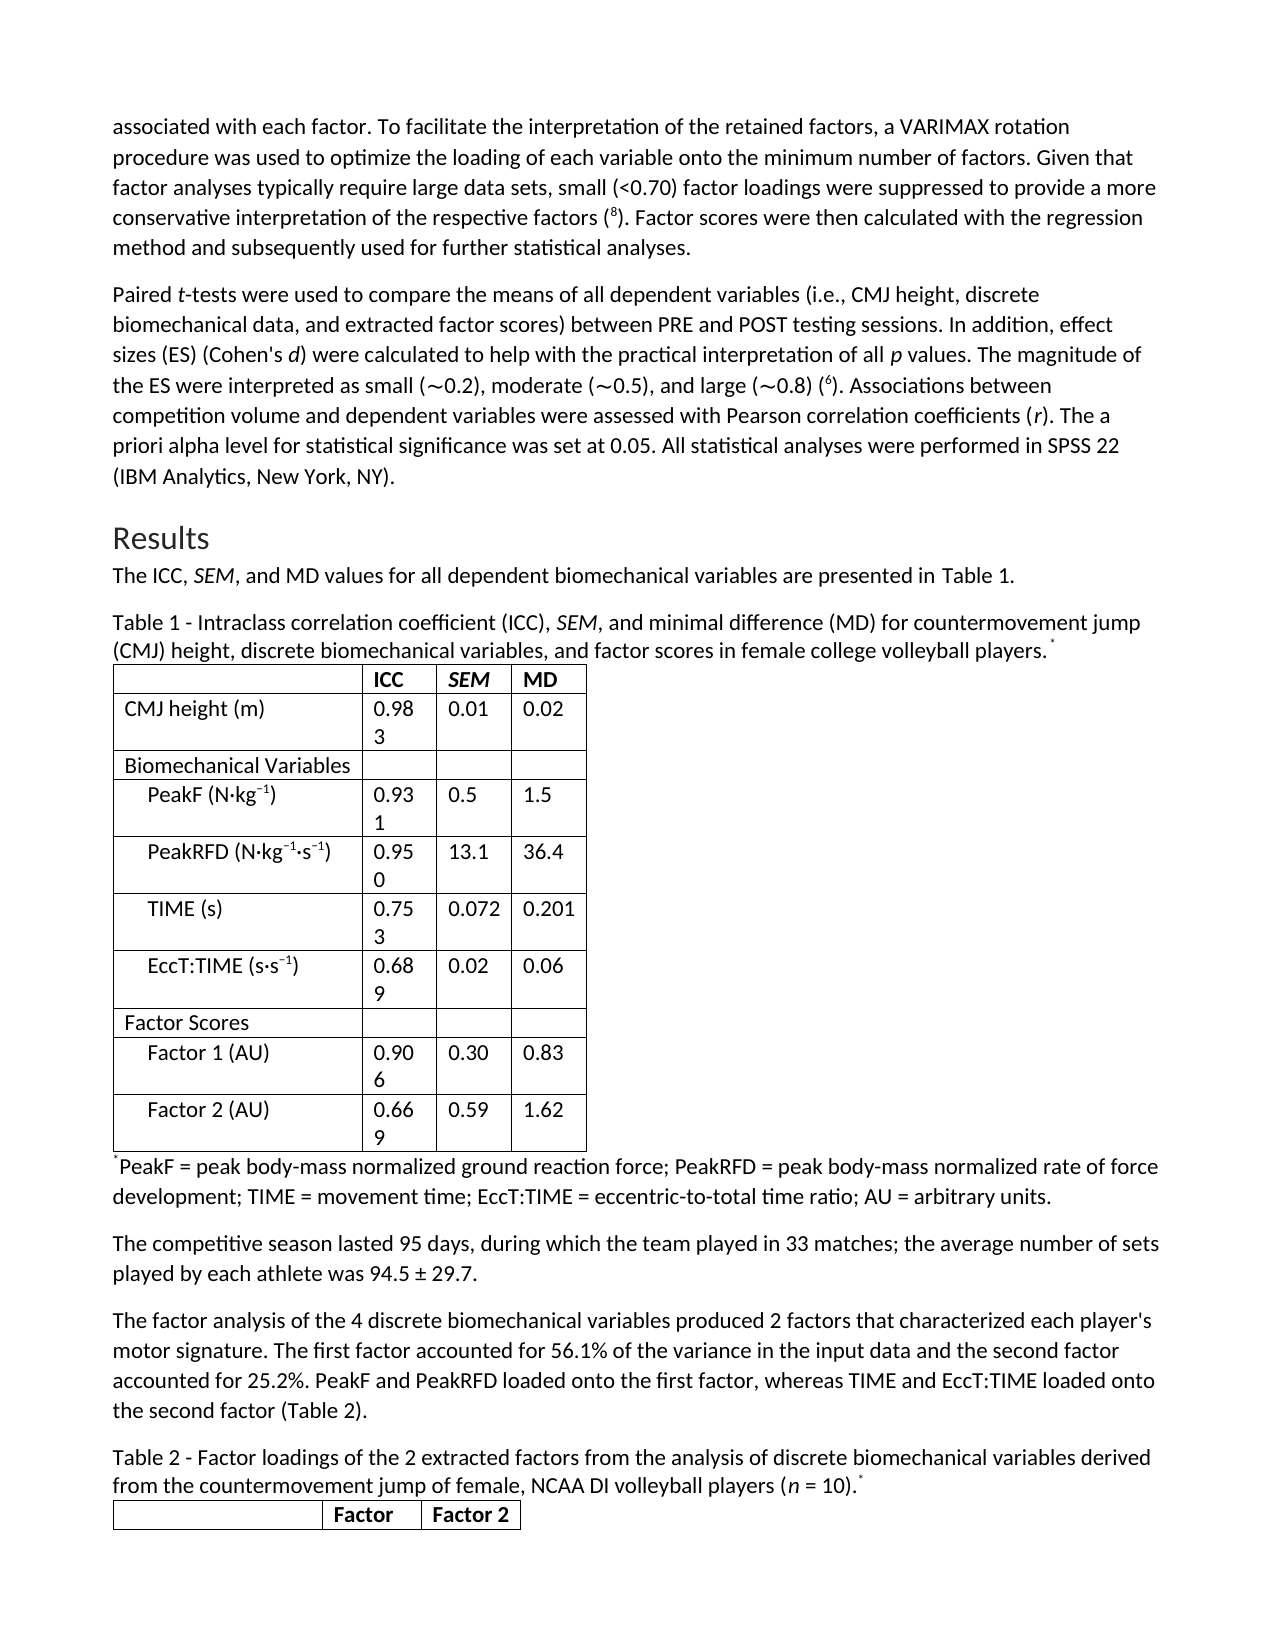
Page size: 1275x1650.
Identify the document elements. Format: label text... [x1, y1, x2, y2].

table_cell Biomechanical Variables [114, 751, 362, 779]
table_cell 1.5 [512, 780, 586, 836]
table_cell 0.201 [512, 894, 586, 950]
table_cell 36.4 [512, 837, 586, 893]
table_cell 0.02 [512, 694, 586, 750]
text The ICC, SEM, and MD values for all dependent biomechanical variables are presented in Table 1. [112, 561, 1162, 589]
table_header Factor 1 [323, 1501, 421, 1528]
table_header [114, 1501, 322, 1528]
table_cell 0.5 [437, 780, 511, 836]
table_cell EccT:TIME (s·s−1) [114, 951, 362, 1007]
table_header SEM [437, 665, 511, 693]
table_cell PeakF (N·kg−1) [114, 780, 362, 836]
table_cell Factor 2 (AU) [114, 1095, 362, 1151]
table_cell [363, 1009, 436, 1037]
table_cell 0.072 [437, 894, 511, 950]
table_cell [437, 751, 511, 779]
text The factor analysis of the 4 discrete biomechanical variables produced 2 factors that characterized each player's motor signature. The first factor accounted for 56.1% of the variance in the input data and the second factor accounted for 25.2%. PeakF and PeakRFD loaded onto the first factor, whereas TIME and EccT:TIME loaded onto the second factor (Table 2). [112, 1306, 1162, 1424]
table_cell 0.906 [363, 1038, 436, 1094]
table_header [114, 665, 362, 693]
table_cell 0.06 [512, 951, 586, 1007]
table_cell 0.983 [363, 694, 436, 750]
table_cell 13.1 [437, 837, 511, 893]
table_cell [363, 751, 436, 779]
table_header MD [512, 665, 586, 693]
table_cell [437, 1009, 511, 1037]
table_cell 0.01 [437, 694, 511, 750]
table_cell 0.83 [512, 1038, 586, 1094]
table_cell 0.931 [363, 780, 436, 836]
table_header Factor 2 [422, 1501, 520, 1528]
table_cell 0.30 [437, 1038, 511, 1094]
table_cell [512, 751, 586, 779]
table_cell 0.950 [363, 837, 436, 893]
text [112, 112, 1162, 261]
table_cell 0.689 [363, 951, 436, 1007]
table_cell CMJ height (m) [114, 694, 362, 750]
text Paired t-tests were used to compare the means of all dependent variables (i.e., CMJ height, discrete biomechanical data, and extracted factor scores) between PRE and POST testing sessions. In addition, effect sizes (ES) (Cohen's d) were calculated to help with the practical interpretation of all p values. The magnitude of the ES were interpreted as small (∼0.2), moderate (∼0.5), and large (∼0.8) (6). Associations between competition volume and dependent variables were assessed with Pearson correlation coefficients (r). The a priori alpha level for statistical significance was set at 0.05. All statistical analyses were performed in SPSS 22 (IBM Analytics, New York, NY). [112, 280, 1162, 490]
table_cell PeakRFD (N·kg−1·s−1) [114, 837, 362, 893]
table_cell 1.62 [512, 1095, 586, 1151]
table_cell Factor 1 (AU) [114, 1038, 362, 1094]
table_cell TIME (s) [114, 894, 362, 950]
text Table 2 - Factor loadings of the 2 extracted factors from the analysis of discrete biomechanical variables derived from the countermovement jump of female, NCAA DI volleyball players (n = 10).* [112, 1443, 1162, 1499]
text *PeakF = peak body-mass normalized ground reaction force; PeakRFD = peak body-mass normalized rate of force development; TIME = movement time; EccT:TIME = eccentric-to-total time ratio; AU = arbitrary units. [112, 1152, 1162, 1210]
table_cell 0.59 [437, 1095, 511, 1151]
table_cell 0.753 [363, 894, 436, 950]
table_cell [512, 1009, 586, 1037]
subtitle Results [112, 517, 1162, 558]
table_cell 0.02 [437, 951, 511, 1007]
text The competitive season lasted 95 days, during which the team played in 33 matches; the average number of sets played by each athlete was 94.5 ± 29.7. [112, 1229, 1162, 1287]
table_cell Factor Scores [114, 1009, 362, 1037]
table_header ICC [363, 665, 436, 693]
table_cell 0.669 [363, 1095, 436, 1151]
text Table 1 - Intraclass correlation coefficient (ICC), SEM, and minimal difference (MD) for countermovement jump (CMJ) height, discrete biomechanical variables, and factor scores in female college volleyball players.* [112, 608, 1162, 664]
